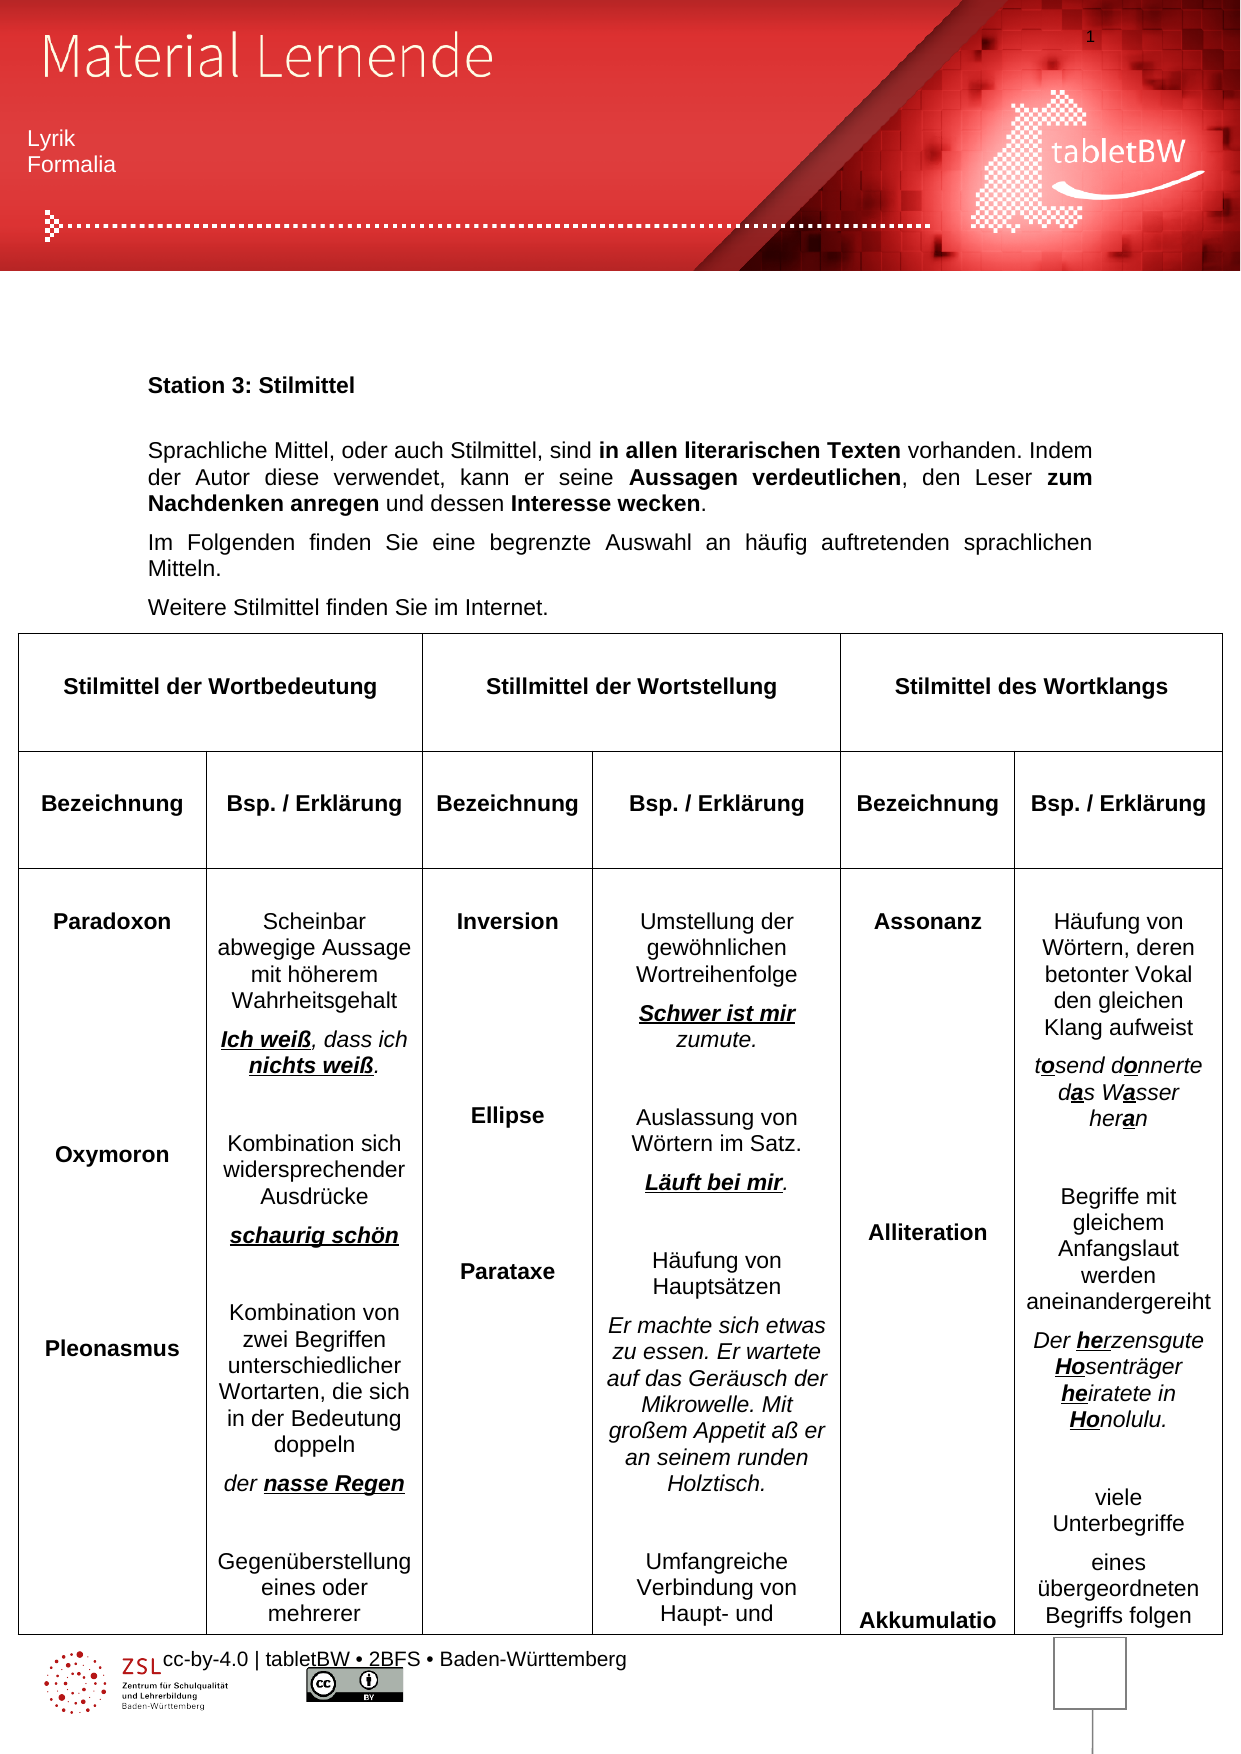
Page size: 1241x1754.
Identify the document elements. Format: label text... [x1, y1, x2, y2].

text Sprachliche Mittel, oder auch Stilmittel, sind in allen literarischen Texten vorhanden. Indem der Autor diese verwendet, kann er seine Aussagen verdeutlichen, den Leser zum Nachdenken anregen und dessen Interesse wecken. [148, 437, 1093, 516]
picture [239, 1653, 244, 1665]
text Station 3: Stilmittel [148, 372, 1093, 398]
text Weitere Stilmittel finden Sie im Internet. [148, 594, 1093, 620]
text Im Folgenden finden Sie eine begrenzte Auswahl an häufig auftretenden sprachlichen Mitteln. [148, 529, 1093, 582]
table_cell Bezeichnung [19, 752, 206, 868]
table_header Stilmittel der Wortbedeutung [19, 634, 422, 751]
table_cell Inversion Ellipse Parataxe Hypotaxe Parallelismus [423, 869, 592, 1634]
picture [28, 1635, 244, 1714]
table_cell Bezeichnung [423, 752, 592, 868]
table_cell Bezeichnung [841, 752, 1014, 868]
table_cell Assonanz Alliteration Akkumulation Emphase [841, 869, 1014, 1634]
table_cell Bsp. / Erklärung [593, 752, 840, 868]
table_header Stilmittel des Wortklangs [841, 634, 1222, 751]
table_cell Bsp. / Erklärung [1015, 752, 1222, 868]
picture [306, 1667, 404, 1702]
table_cell Paradoxon Oxymoron Pleonasmus Vergleich Hyperbel Personifikation Metapher [19, 869, 206, 1634]
table_header Stillmittel der Wortstellung [423, 634, 840, 751]
table_cell Bsp. / Erklärung [207, 752, 422, 868]
picture [0, 0, 1241, 271]
